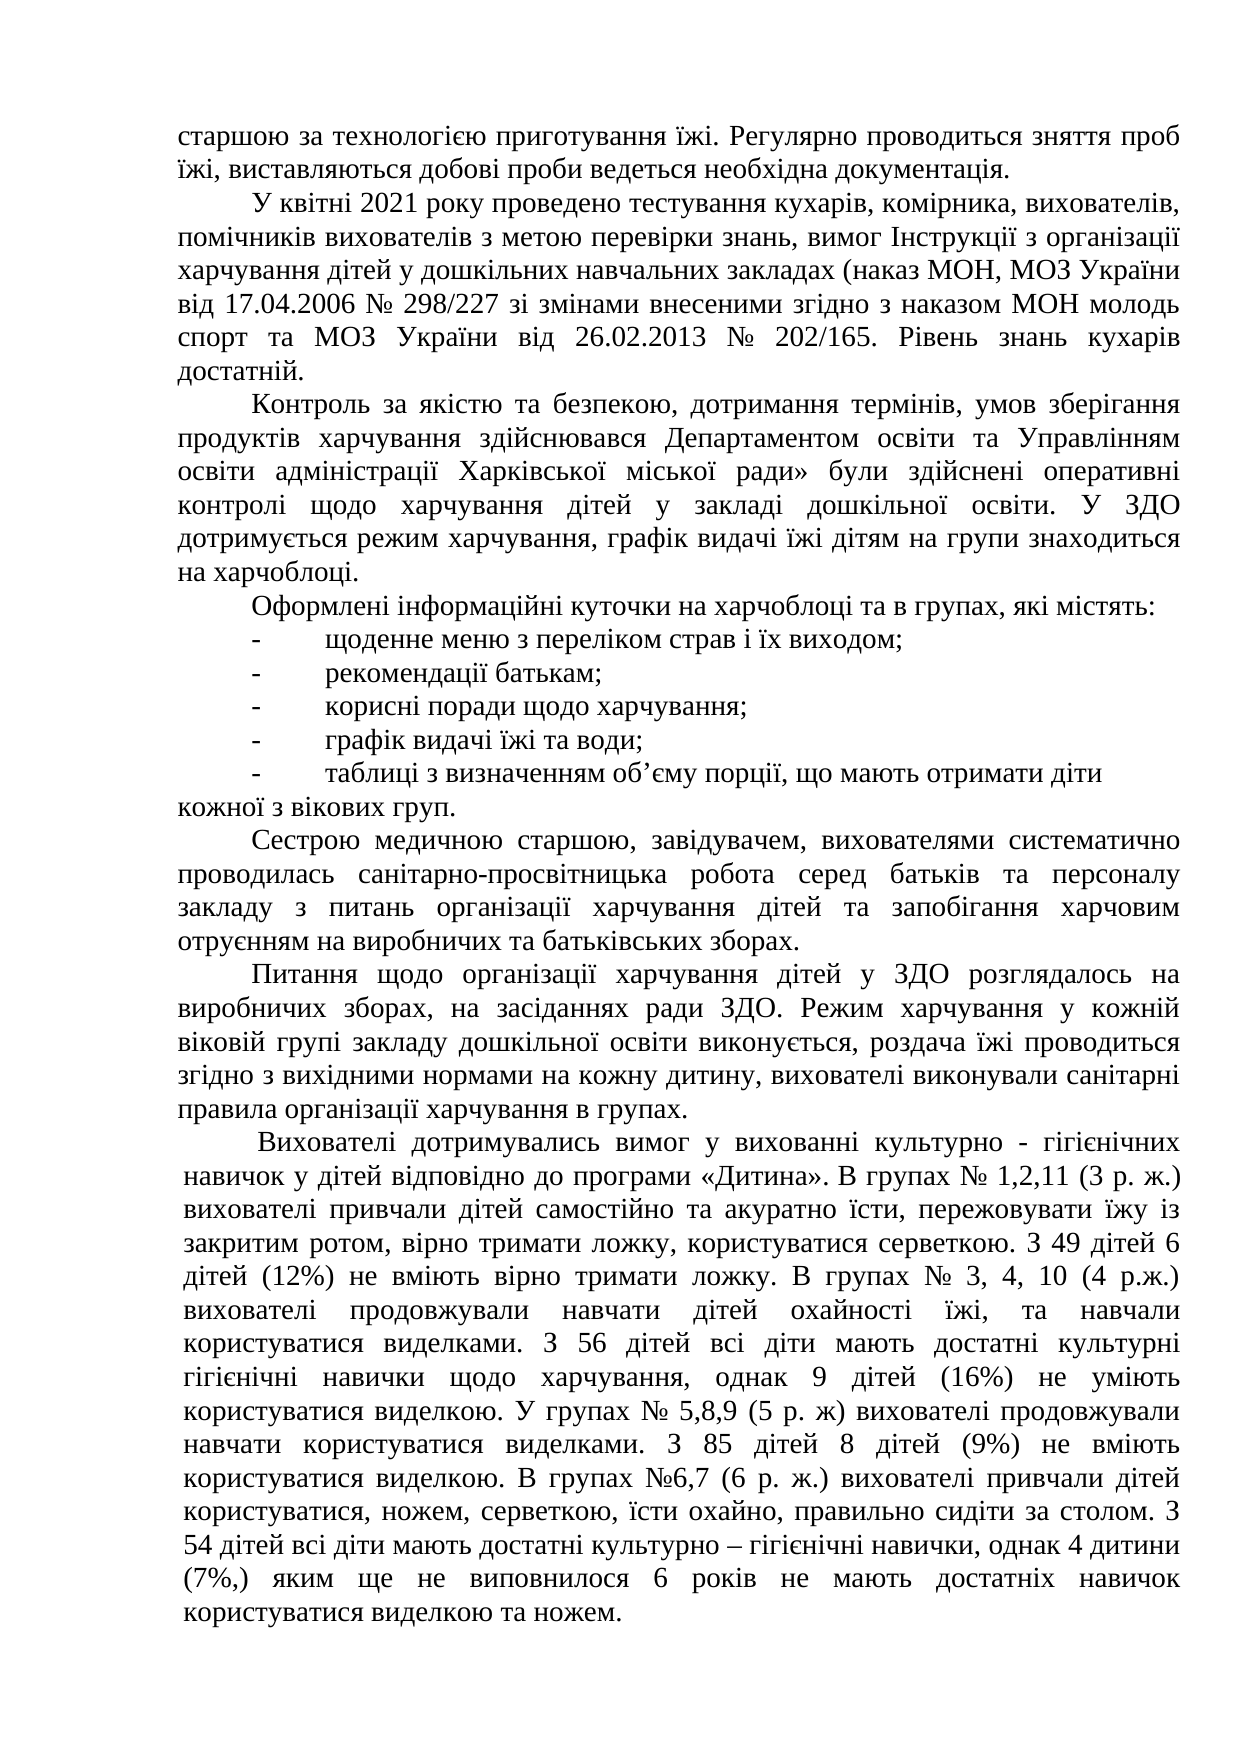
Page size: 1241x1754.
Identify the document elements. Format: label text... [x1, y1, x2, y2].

text Вихователі дотримувались вимог у вихованні культурно - гігієнічних навичок у дітей відповідно до програми «Дитина». В групах № 1,2,11 (3 р. ж.) вихователі привчали дітей самостійно та акуратно їсти, пережовувати їжу із закритим ротом, вірно тримати ложку, користуватися серветкою. З 49 дітей 6 дітей (12%) не вміють вірно тримати ложку. В групах № 3, 4, 10 (4 р.ж.) вихователі продовжували навчати дітей охайності їжі, та навчали користуватися виделками. З 56 дітей всі діти мають достатні культурні гігієнічні навички щодо харчування, однак 9 дітей (16%) не уміють користуватися виделкою. У групах № 5,8,9 (5 р. ж) вихователі продовжували навчати користуватися виделками. З 85 дітей 8 дітей (9%) не вміють користуватися виделкою. В групах №6,7 (6 р. ж.) вихователі привчали дітей користуватися, ножем, серветкою, їсти охайно, правильно сидіти за столом. З 54 дітей всі діти мають достатні культурно – гігієнічні навички, однак 4 дитини (7%,) яким ще не виповнилося 6 років не мають достатніх навичок користуватися виделкою та ножем. [183, 1124, 1181, 1627]
text Сестрою медичною старшою, завідувачем, вихователями систематично проводилась санітарно-просвітницька робота серед батьків та персоналу закладу з питань організації харчування дітей та запобігання харчовим отруєнням на виробничих та батьківських зборах. [177, 822, 1181, 957]
text Контроль за якістю та безпекою, дотримання термінів, умов зберігання продуктів харчування здійснювався Департаментом освіти та Управлінням освіти адміністрації Харківської міської ради» були здійснені оперативні контролі щодо харчування дітей у закладі дошкільної освіти. У ЗДО дотримується режим харчування, графік видачі їжі дітям на групи знаходиться на харчоблоці. [177, 386, 1181, 588]
text Питання щодо організації харчування дітей у ЗДО розглядалось на виробничих зборах, на засіданнях ради ЗДО. Режим харчування у кожній віковій групі закладу дошкільної освіти виконується, роздача їжі проводиться згідно з вихідними нормами на кожну дитину, вихователі виконували санітарні правила організації харчування в групах. [177, 957, 1181, 1124]
text Оформлені інформаційні куточки на харчоблоці та в групах, які містять: [177, 588, 1181, 621]
list таблиці з визначенням об’єму порції, що мають отримати діти кожної з вікових груп. [177, 755, 1181, 822]
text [177, 118, 1181, 185]
list щоденне меню з переліком страв і їх виходом; [177, 621, 1181, 655]
list графік видачі їжі та води; [177, 722, 1181, 755]
list корисні поради щодо харчування; [177, 688, 1181, 722]
list рекомендації батькам; [177, 655, 1181, 688]
text У квітні 2021 року проведено тестування кухарів, комірника, вихователів, помічників вихователів з метою перевірки знань, вимог Інструкції з організації харчування дітей у дошкільних навчальних закладах (наказ МОН, МОЗ України від 17.04.2006 № 298/227 зі змінами внесеними згідно з наказом МОН молодь спорт та МОЗ України від 26.02.2013 № 202/165. Рівень знань кухарів достатній. [177, 185, 1181, 386]
